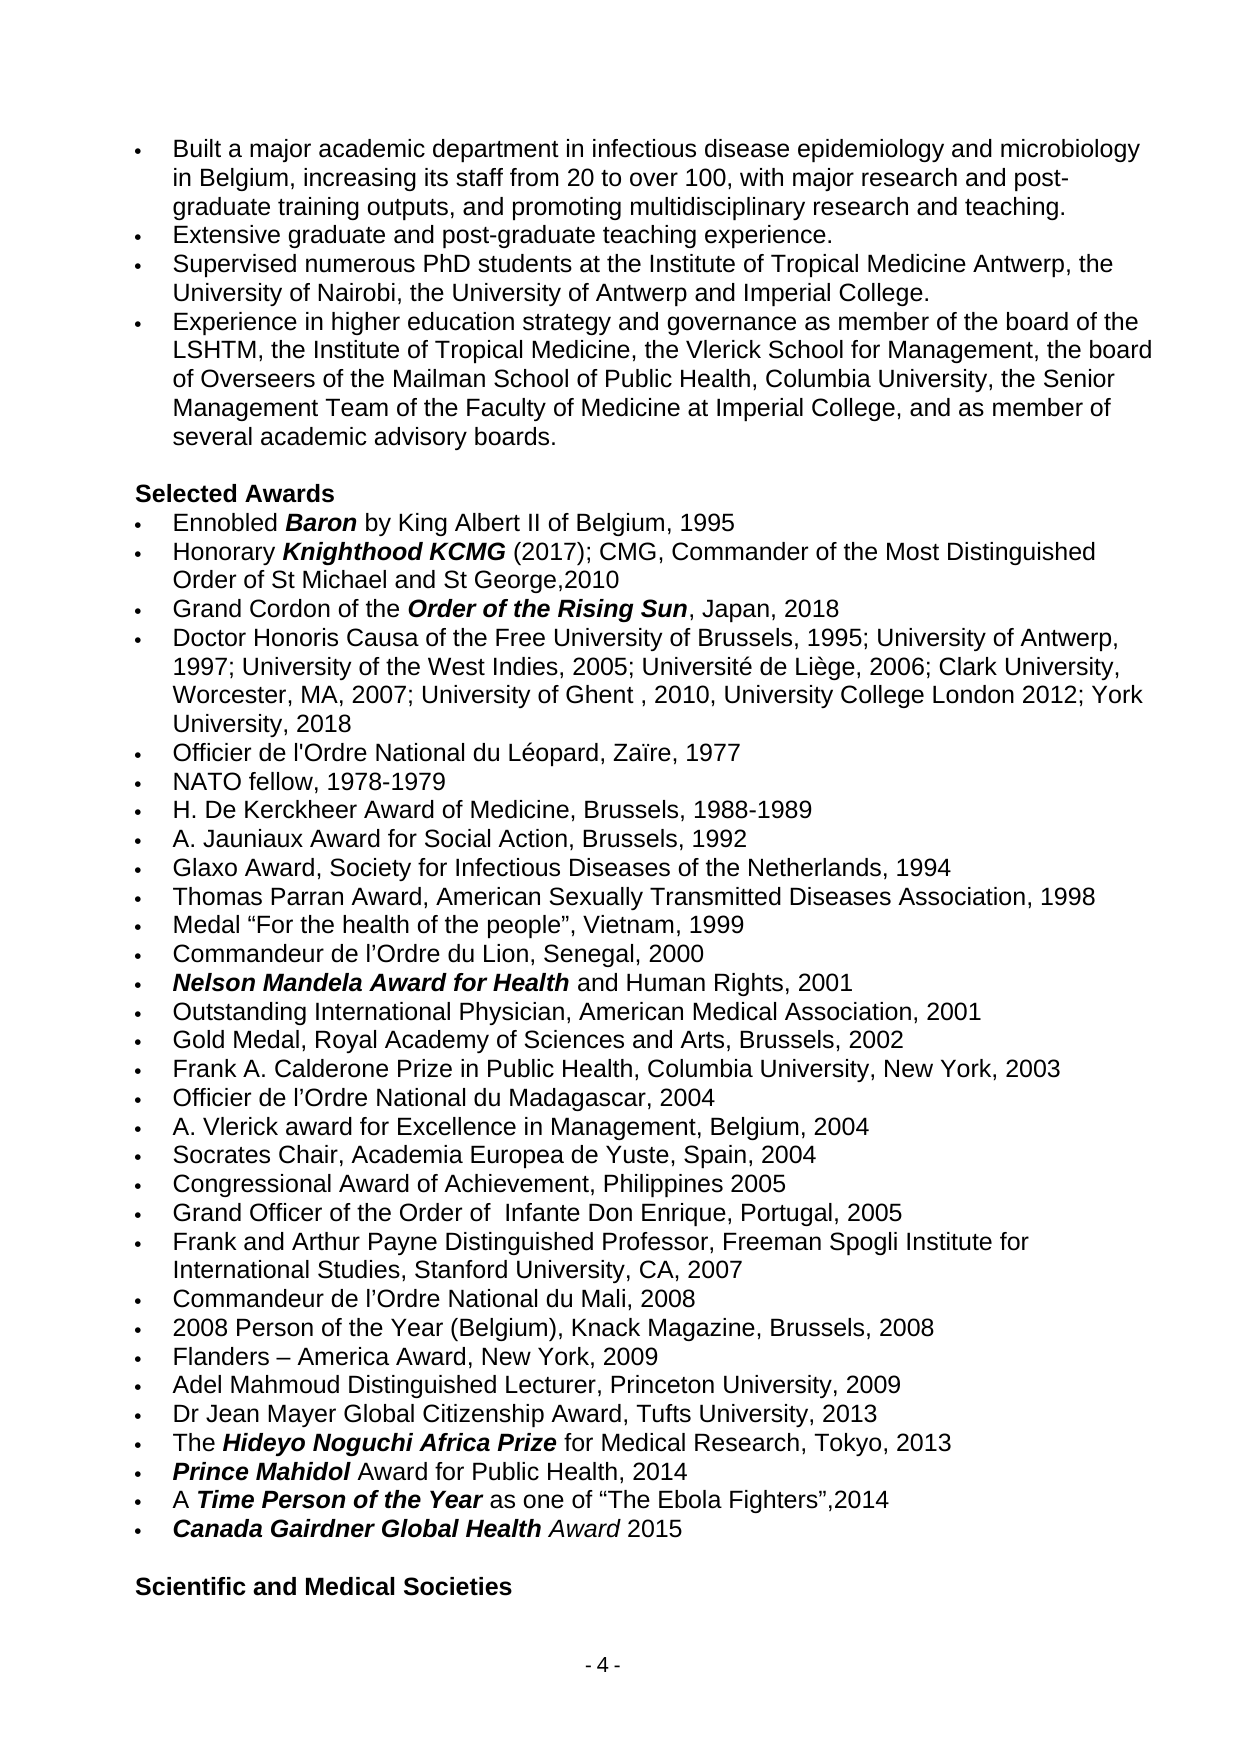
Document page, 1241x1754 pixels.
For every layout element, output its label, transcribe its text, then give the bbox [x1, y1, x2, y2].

list Prince Mahidol Award for Public Health, 2014 [135, 1457, 1165, 1485]
text Scientific and Medical Societies [135, 1572, 1165, 1600]
list Officier de l’Ordre National du Madagascar, 2004 [135, 1083, 1165, 1112]
list Frank A. Calderone Prize in Public Health, Columbia University, New York, 2003 [135, 1054, 1165, 1083]
list Nelson Mandela Award for Health and Human Rights, 2001 [135, 968, 1165, 997]
list Officier de l'Ordre National du Léopard, Zaïre, 1977 [135, 738, 1165, 767]
list Commandeur de l’Ordre du Lion, Senegal, 2000 [135, 939, 1165, 968]
list The Hideyo Noguchi Africa Prize for Medical Research, Tokyo, 2013 [135, 1428, 1165, 1457]
list A. Jauniaux Award for Social Action, Brussels, 1992 [135, 824, 1165, 853]
list Grand Officer of the Order of Infante Don Enrique, Portugal, 2005 [135, 1198, 1165, 1227]
list Thomas Parran Award, American Sexually Transmitted Diseases Association, 1998 [135, 882, 1165, 910]
list Experience in higher education strategy and governance as member of the board of the LSHTM, the Institute of Tropical Medicine, the Vlerick School for Management, the board of Overseers of the Mailman School of Public Health, Columbia University, the Senior Management Team of the Faculty of Medicine at Imperial College, and as member of several academic advisory boards. [135, 307, 1165, 450]
list Outstanding International Physician, American Medical Association, 2001 [135, 997, 1165, 1025]
list A. Vlerick award for Excellence in Management, Belgium, 2004 [135, 1112, 1165, 1140]
list Commandeur de l’Ordre National du Mali, 2008 [135, 1284, 1165, 1313]
list NATO fellow, 1978-1979 [135, 767, 1165, 795]
list Ennobled Baron by King Albert II of Belgium, 1995 [135, 508, 1165, 537]
list H. De Kerckheer Award of Medicine, Brussels, 1988-1989 [135, 795, 1165, 824]
list Doctor Honoris Causa of the Free University of Brussels, 1995; University of Antwerp, 1997; University of the West Indies, 2005; Université de Liège, 2006; Clark University, Worcester, MA, 2007; University of Ghent , 2010, University College London 2012; York University, 2018 [135, 623, 1165, 738]
text Selected Awards [135, 479, 1165, 508]
list Medal “For the health of the people”, Vietnam, 1999 [135, 910, 1165, 939]
list Flanders – America Award, New York, 2009 [135, 1342, 1165, 1370]
list Socrates Chair, Academia Europea de Yuste, Spain, 2004 [135, 1140, 1165, 1169]
list Adel Mahmoud Distinguished Lecturer, Princeton University, 2009 [135, 1370, 1165, 1399]
list Dr Jean Mayer Global Citizenship Award, Tufts University, 2013 [135, 1399, 1165, 1428]
list Built a major academic department in infectious disease epidemiology and microbiology in Belgium, increasing its staff from 20 to over 100, with major research and post-graduate training outputs, and promoting multidisciplinary research and teaching. [135, 134, 1165, 220]
list 2008 Person of the Year (Belgium), Knack Magazine, Brussels, 2008 [135, 1313, 1165, 1342]
list Grand Cordon of the Order of the Rising Sun, Japan, 2018 [135, 594, 1165, 623]
list Gold Medal, Royal Academy of Sciences and Arts, Brussels, 2002 [135, 1025, 1165, 1054]
list Frank and Arthur Payne Distinguished Professor, Freeman Spogli Institute for International Studies, Stanford University, CA, 2007 [135, 1227, 1165, 1284]
list Canada Gairdner Global Health Award 2015 [135, 1514, 1165, 1543]
list Honorary Knighthood KCMG (2017); CMG, Commander of the Most Distinguished Order of St Michael and St George,2010 [135, 537, 1165, 594]
list Extensive graduate and post-graduate teaching experience. [135, 220, 1165, 249]
list Glaxo Award, Society for Infectious Diseases of the Netherlands, 1994 [135, 853, 1165, 882]
list Congressional Award of Achievement, Philippines 2005 [135, 1169, 1165, 1198]
list Supervised numerous PhD students at the Institute of Tropical Medicine Antwerp, the University of Nairobi, the University of Antwerp and Imperial College. [135, 249, 1165, 307]
list A Time Person of the Year as one of “The Ebola Fighters”,2014 [135, 1485, 1165, 1514]
